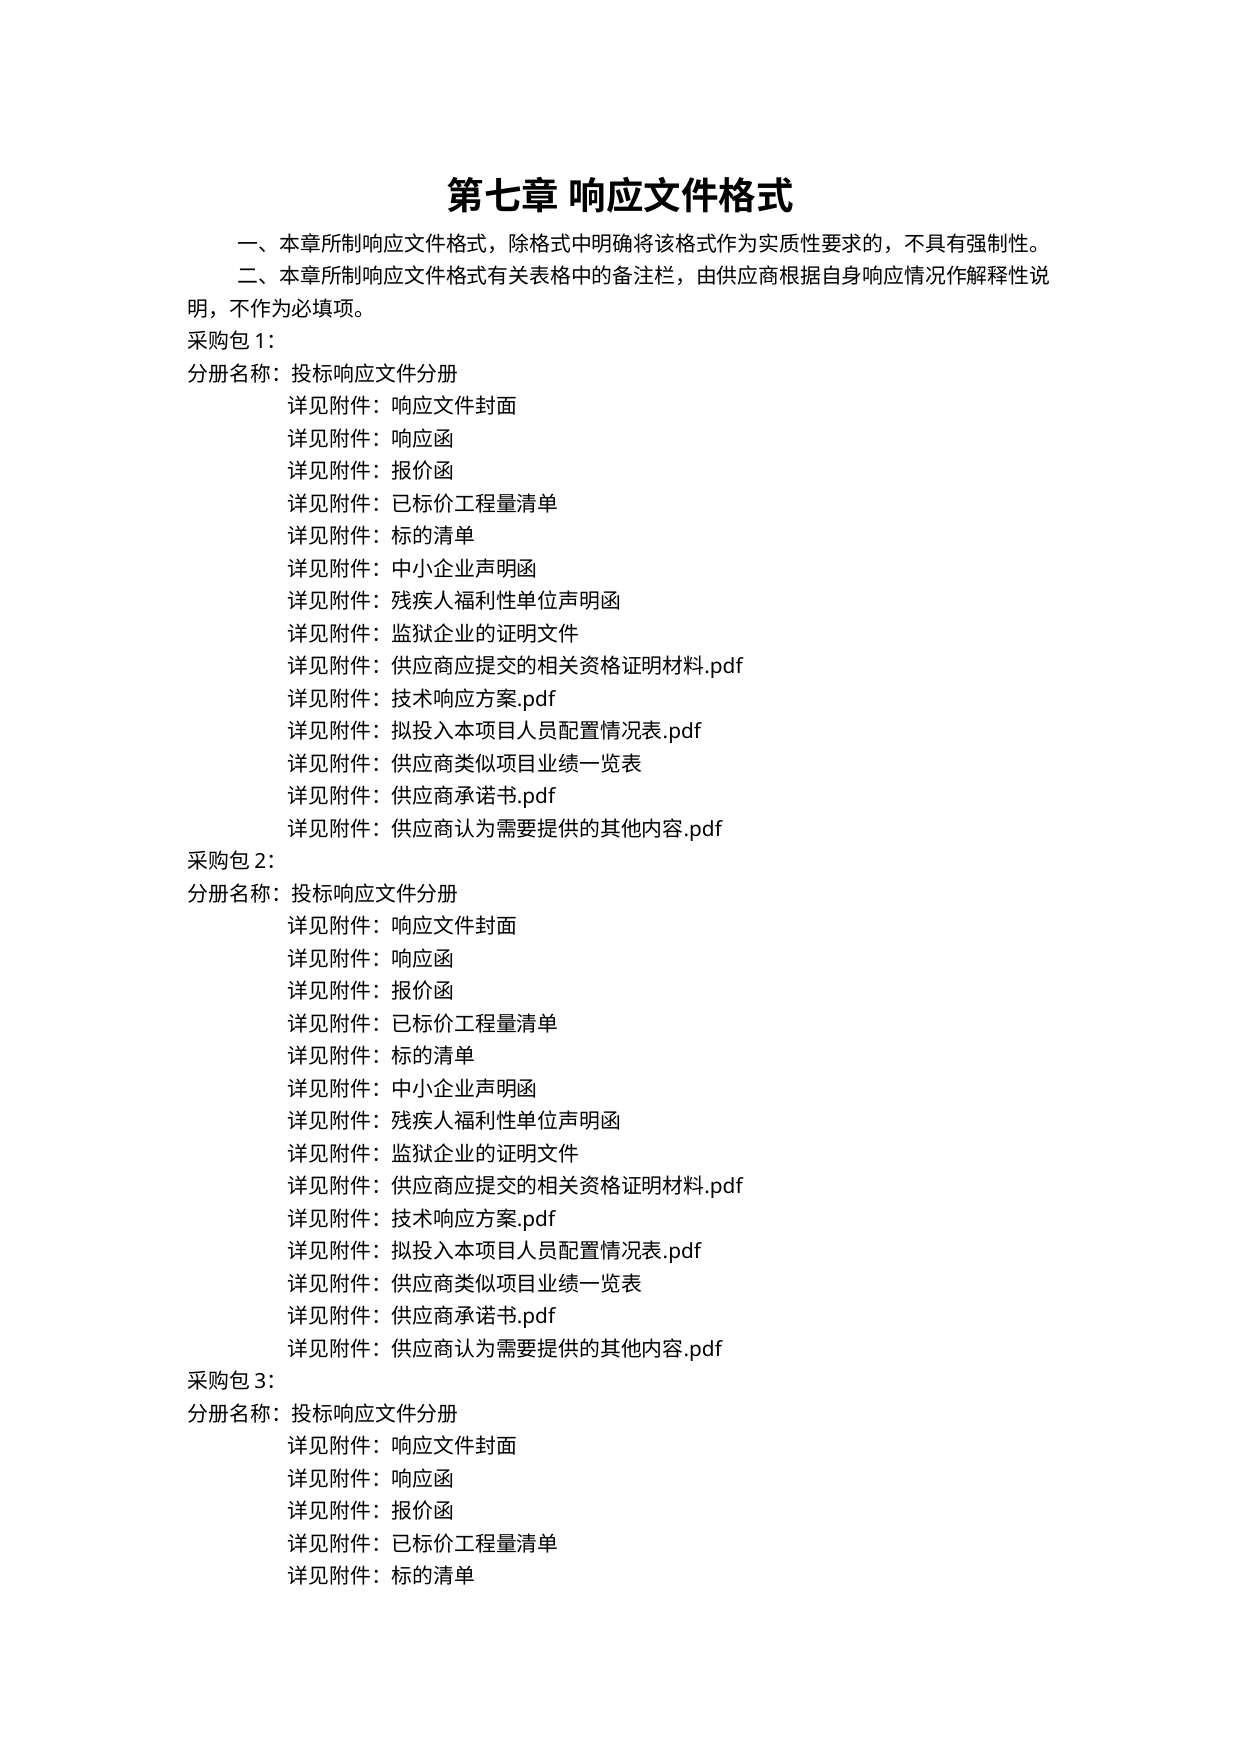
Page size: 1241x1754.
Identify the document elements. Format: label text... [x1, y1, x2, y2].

text 分册名称：投标响应文件分册 [187, 1397, 1053, 1429]
text 详见附件：响应函 [187, 1462, 1053, 1494]
text 详见附件：供应商认为需要提供的其他内容.pdf [187, 1332, 1053, 1364]
text 详见附件：中小企业声明函 [187, 1072, 1053, 1104]
text 详见附件：响应函 [187, 942, 1053, 974]
text 详见附件：供应商承诺书.pdf [187, 779, 1053, 812]
text 一、本章所制响应文件格式，除格式中明确将该格式作为实质性要求的，不具有强制性。 [187, 227, 1053, 259]
text 详见附件：报价函 [187, 974, 1053, 1007]
text 详见附件：响应文件封面 [187, 389, 1053, 422]
text 详见附件：已标价工程量清单 [187, 1527, 1053, 1559]
text 详见附件：响应文件封面 [187, 1429, 1053, 1462]
text 详见附件：拟投入本项目人员配置情况表.pdf [187, 1234, 1053, 1267]
text 采购包2： [187, 844, 1053, 877]
text 分册名称：投标响应文件分册 [187, 357, 1053, 389]
text 详见附件：响应函 [187, 422, 1053, 454]
text 详见附件：响应文件封面 [187, 909, 1053, 942]
text 详见附件：残疾人福利性单位声明函 [187, 584, 1053, 617]
text 二、本章所制响应文件格式有关表格中的备注栏，由供应商根据自身响应情况作解释性说明，不作为必填项。 [187, 259, 1053, 324]
text 采购包3： [187, 1364, 1053, 1397]
text 详见附件：供应商类似项目业绩一览表 [187, 747, 1053, 779]
text 分册名称：投标响应文件分册 [187, 877, 1053, 909]
text 详见附件：供应商应提交的相关资格证明材料.pdf [187, 1169, 1053, 1202]
text 详见附件：供应商承诺书.pdf [187, 1299, 1053, 1332]
text 详见附件：已标价工程量清单 [187, 1007, 1053, 1039]
text 第七章 响应文件格式 [187, 162, 1053, 227]
text 详见附件：中小企业声明函 [187, 552, 1053, 584]
text 详见附件：标的清单 [187, 1039, 1053, 1072]
text 详见附件：供应商应提交的相关资格证明材料.pdf [187, 649, 1053, 682]
text 详见附件：技术响应方案.pdf [187, 1202, 1053, 1234]
text 详见附件：报价函 [187, 1494, 1053, 1527]
text 详见附件：监狱企业的证明文件 [187, 617, 1053, 649]
text 采购包1： [187, 324, 1053, 357]
text 详见附件：报价函 [187, 454, 1053, 487]
text 详见附件：监狱企业的证明文件 [187, 1137, 1053, 1169]
text 详见附件：技术响应方案.pdf [187, 682, 1053, 714]
text 详见附件：已标价工程量清单 [187, 487, 1053, 519]
text 详见附件：残疾人福利性单位声明函 [187, 1104, 1053, 1137]
text 详见附件：供应商认为需要提供的其他内容.pdf [187, 812, 1053, 844]
text 详见附件：拟投入本项目人员配置情况表.pdf [187, 714, 1053, 747]
text 详见附件：标的清单 [187, 1559, 1053, 1592]
text 详见附件：标的清单 [187, 519, 1053, 552]
text 详见附件：供应商类似项目业绩一览表 [187, 1267, 1053, 1299]
